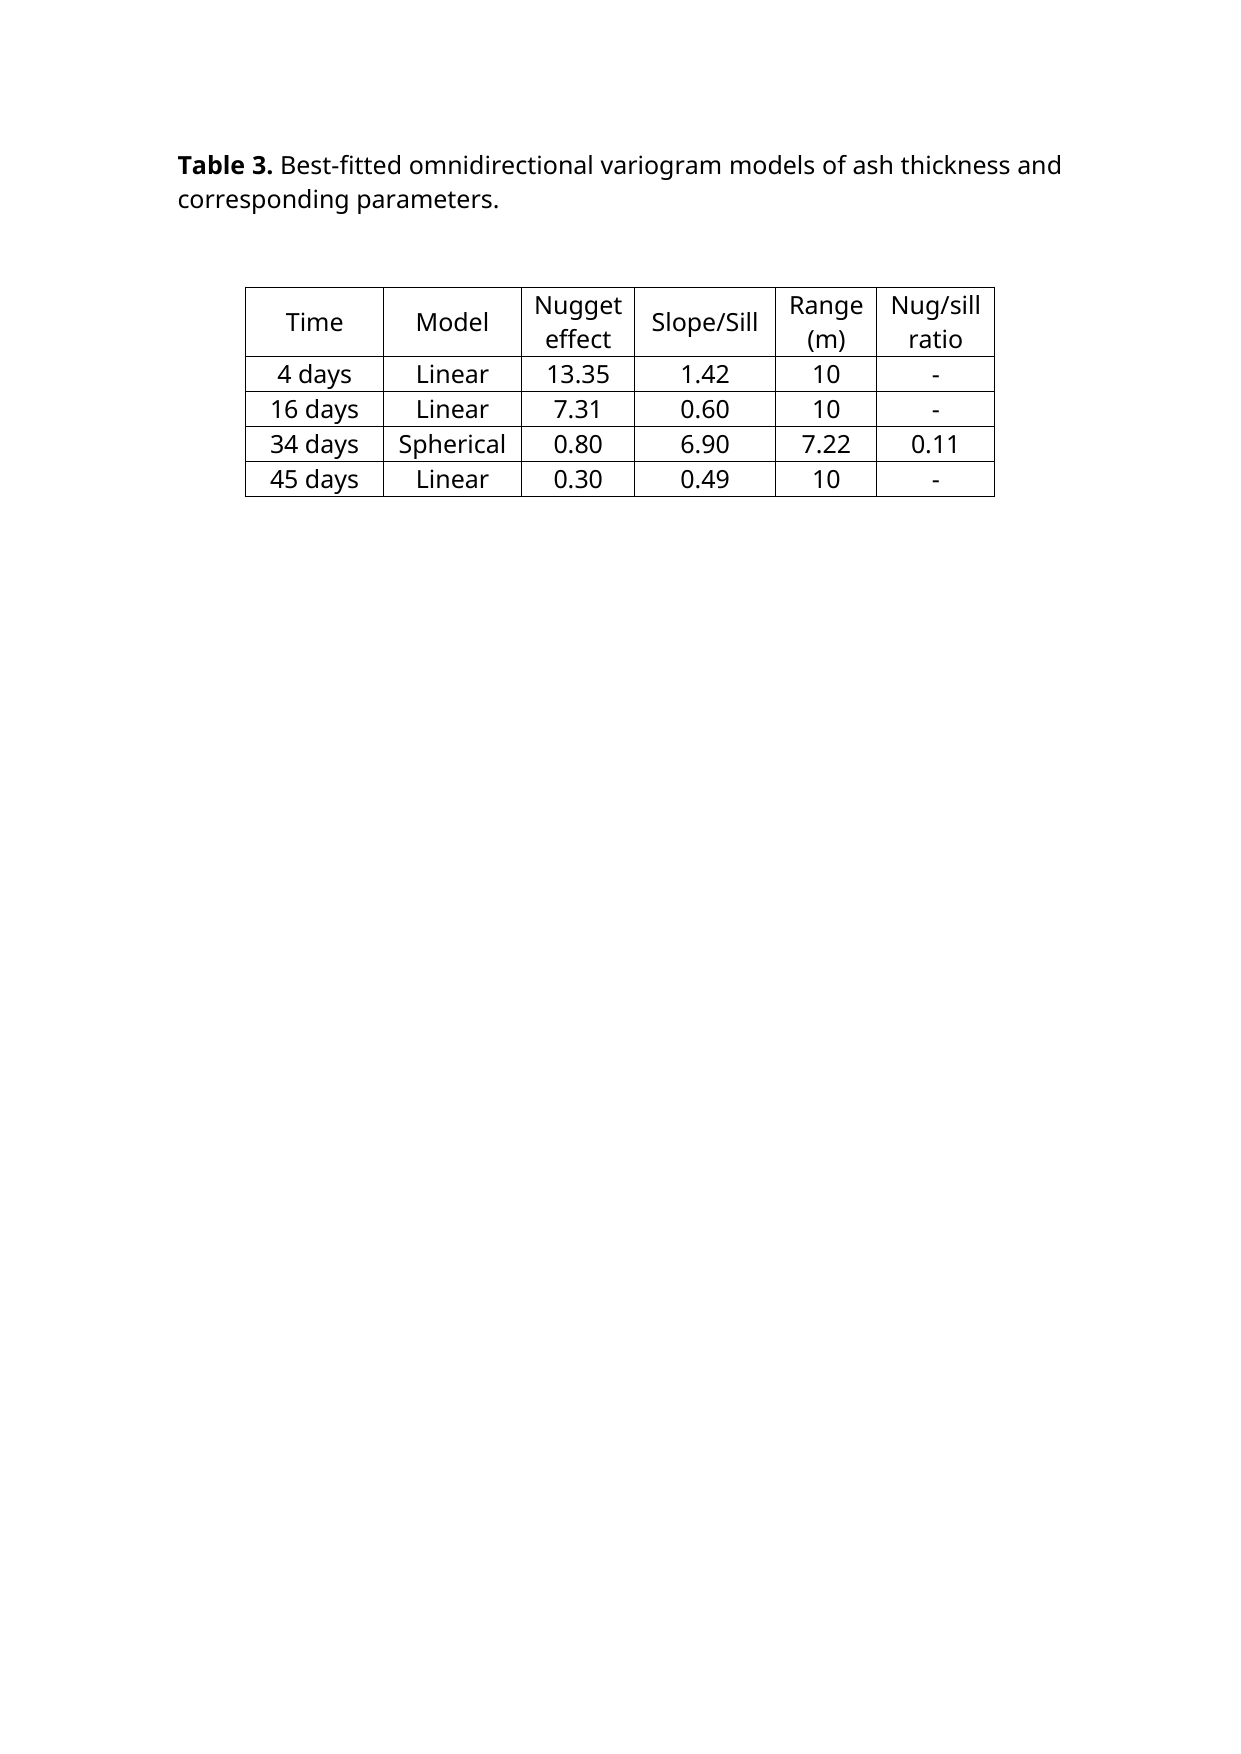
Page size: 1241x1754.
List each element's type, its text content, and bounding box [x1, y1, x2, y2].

table_cell 0.30 [522, 462, 634, 496]
table_header Time [246, 288, 383, 356]
table_cell 34 days [246, 427, 383, 461]
table_cell 10 [776, 392, 876, 426]
table_cell 6.90 [635, 427, 775, 461]
text Table 3. Best-fitted omnidirectional variogram models of ash thickness and corresponding parameters. [177, 148, 1063, 216]
table_header Nugget effect [522, 288, 634, 356]
table_cell Linear [384, 357, 521, 391]
table_header Nug/sill ratio [877, 288, 994, 356]
table_cell Linear [384, 392, 521, 426]
table_cell 0.49 [635, 462, 775, 496]
table_cell - [877, 462, 994, 496]
table_header Model [384, 288, 521, 356]
table_cell Spherical [384, 427, 521, 461]
table_cell Linear [384, 462, 521, 496]
table_cell 45 days [246, 462, 383, 496]
table_cell 0.60 [635, 392, 775, 426]
table_cell - [877, 392, 994, 426]
table_cell - [877, 357, 994, 391]
table_header Range (m) [776, 288, 876, 356]
table_header Slope/Sill [635, 288, 775, 356]
table_cell 10 [776, 357, 876, 391]
table_cell 4 days [246, 357, 383, 391]
table_cell 7.31 [522, 392, 634, 426]
table_cell 13.35 [522, 357, 634, 391]
table_cell 16 days [246, 392, 383, 426]
table_cell 7.22 [776, 427, 876, 461]
table_cell 0.11 [877, 427, 994, 461]
table_cell 0.80 [522, 427, 634, 461]
table_cell 1.42 [635, 357, 775, 391]
table_cell 10 [776, 462, 876, 496]
